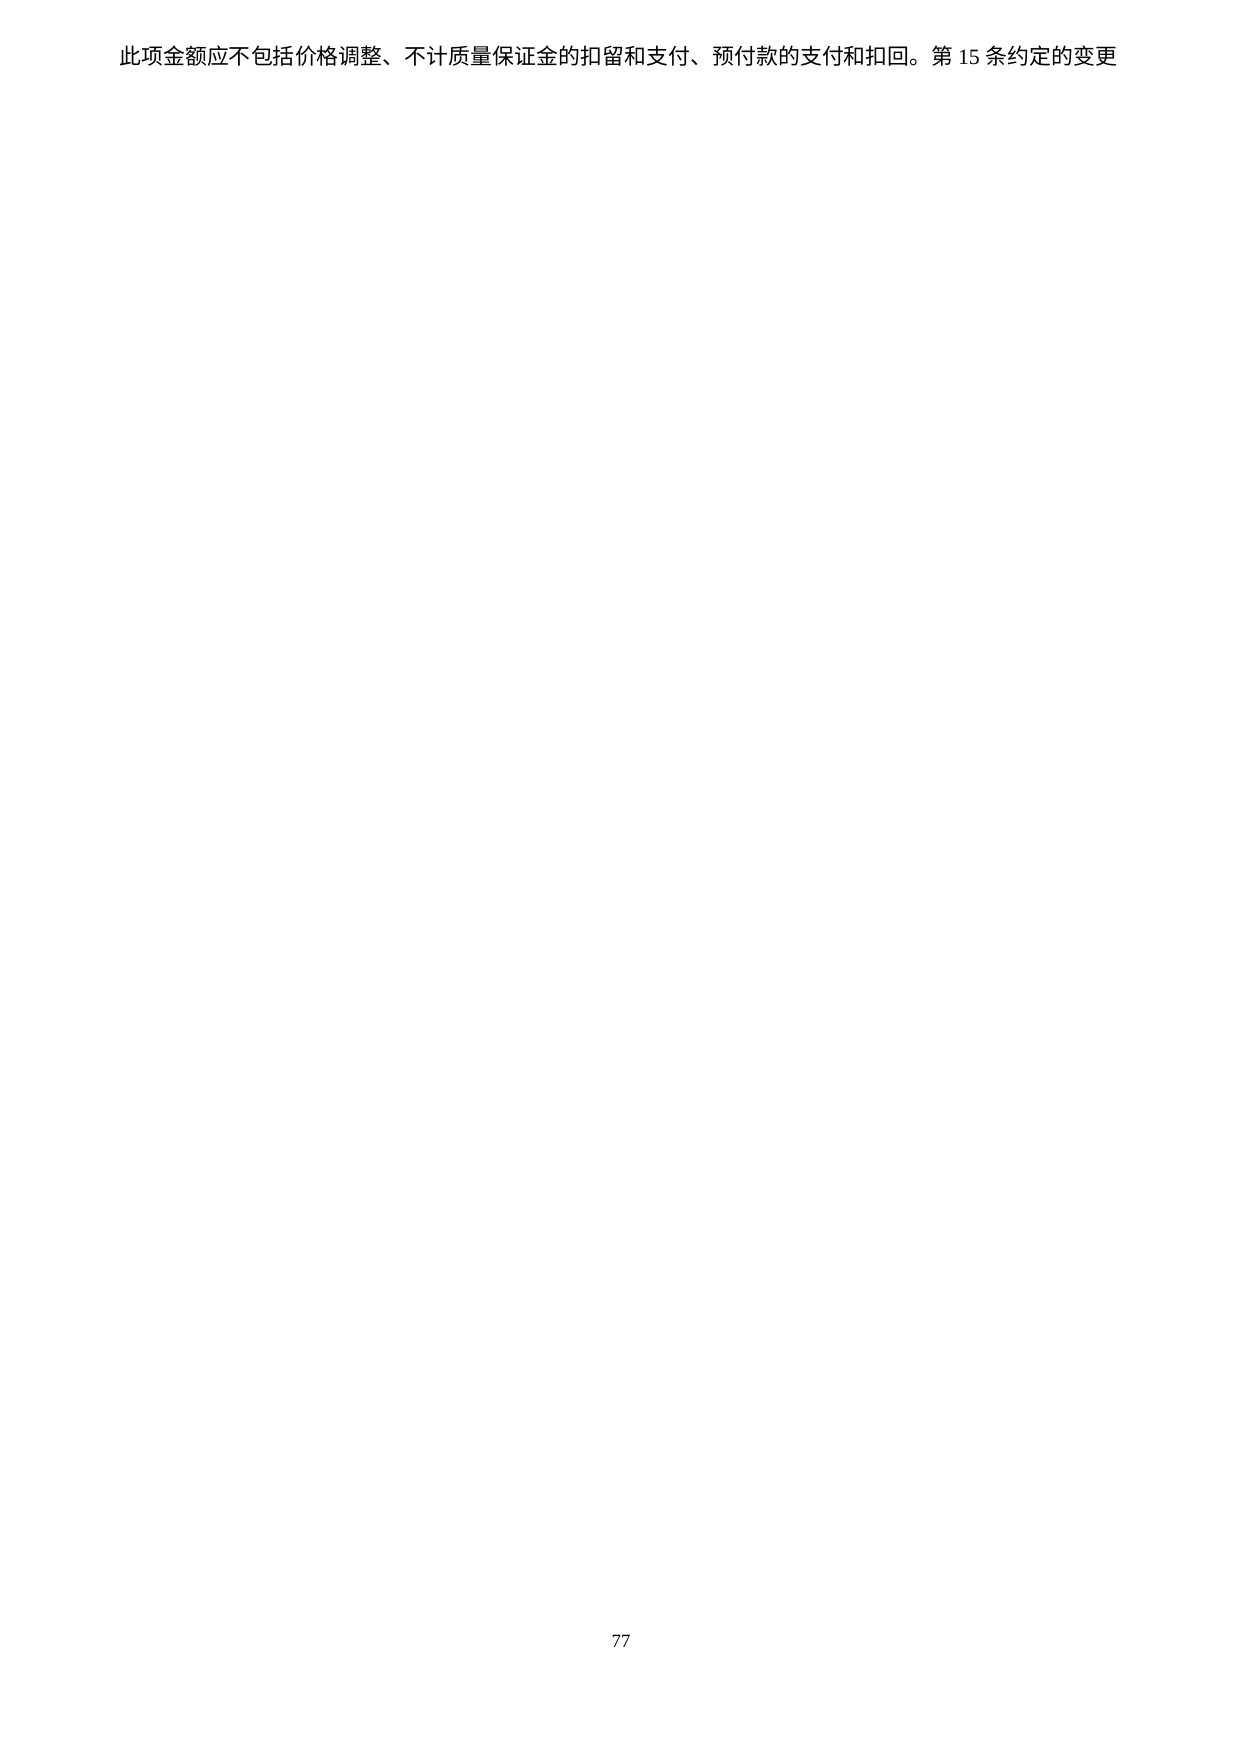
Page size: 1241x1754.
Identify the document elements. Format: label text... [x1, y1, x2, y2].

text 此项金额应不包括价格调整、不计质量保证金的扣留和支付、预付款的支付和扣回。第 15 条约定的变更 [119, 42, 1130, 70]
